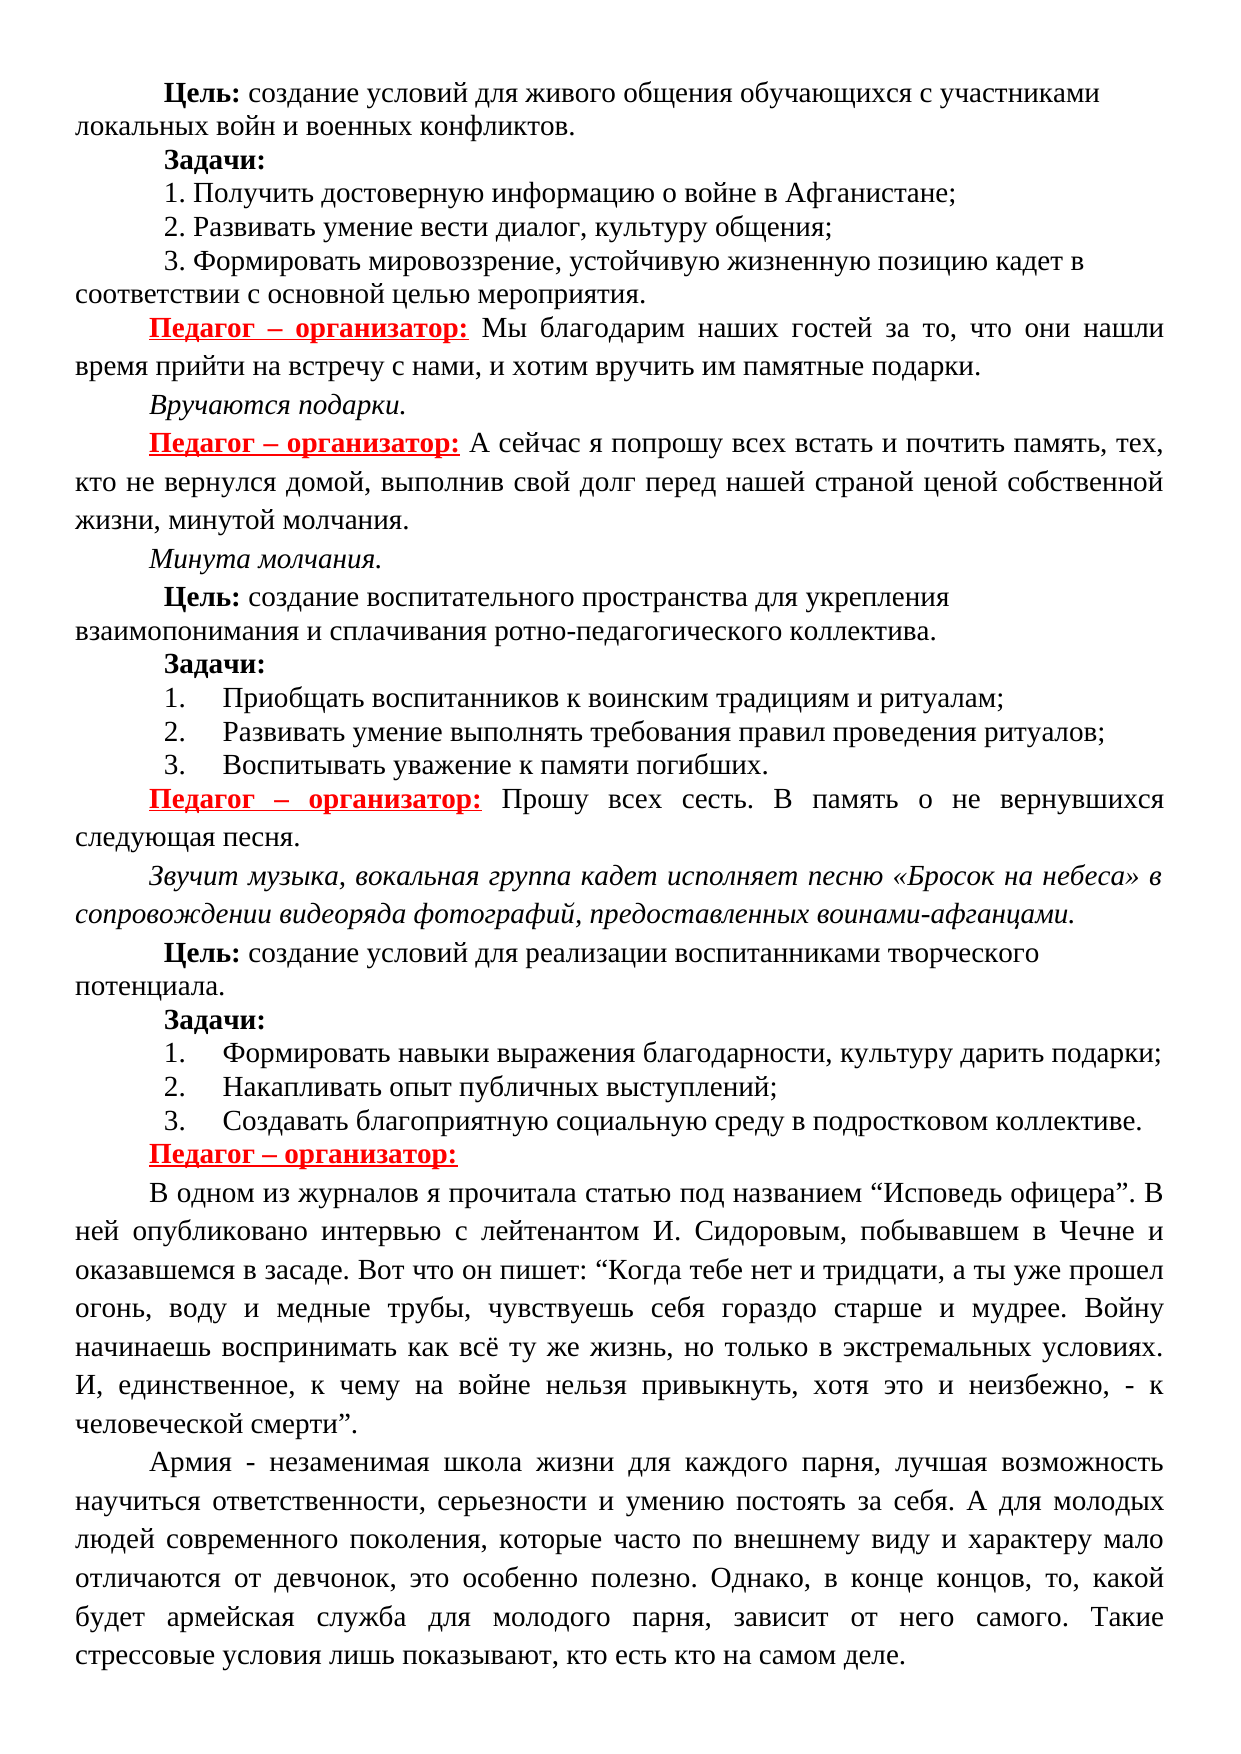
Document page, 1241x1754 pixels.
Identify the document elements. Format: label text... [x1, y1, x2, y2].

text Минута молчания. [75, 541, 1165, 574]
list Создавать благоприятную социальную среду в подростковом коллективе. [75, 1103, 1165, 1136]
list Накапливать опыт публичных выступлений; [75, 1069, 1165, 1103]
text Армия - незаменимая школа жизни для каждого парня, лучшая возможность научиться ответственности, серьезности и умению постоять за себя. А для молодых людей современного поколения, которые часто по внешнему виду и характеру мало отличаются от девчонок, это особенно полезно. Однако, в конце концов, то, какой будет армейская служба для молодого парня, зависит от него самого. Такие стрессовые условия лишь показывают, кто есть кто на самом деле. [75, 1444, 1165, 1671]
text Вручаются подарки. [75, 387, 1165, 420]
text Педагог – организатор: [75, 1136, 1165, 1170]
list Формировать навыки выражения благодарности, культуру дарить подарки; [75, 1036, 1165, 1069]
text 1. Получить достоверную информацию о войне в Афганистане; [75, 176, 1165, 209]
text Цель: создание условий для живого общения обучающихся с участниками локальных войн и военных конфликтов. [75, 75, 1165, 142]
text Педагог – организатор: Прошу всех сесть. В память о не вернувшихся следующая песня. [75, 781, 1165, 853]
text В одном из журналов я прочитала статью под названием “Исповедь офицера”. В ней опубликовано интервью с лейтенантом И. Сидоровым, побывавшем в Чечне и оказавшемся в засаде. Вот что он пишет: “Когда тебе нет и тридцати, а ты уже прошел огонь, воду и медные трубы, чувствуешь себя гораздо старше и мудрее. Войну начинаешь воспринимать как всё ту же жизнь, но только в экстремальных условиях. И, единственное, к чему на войне нельзя привыкнуть, хотя это и неизбежно, - к человеческой смерти”. [75, 1175, 1165, 1439]
text Звучит музыка, вокальная группа кадет исполняет песню «Бросок на небеса» в сопровождении видеоряда фотографий, предоставленных воинами-афганцами. [75, 858, 1165, 930]
list Приобщать воспитанников к воинским традициям и ритуалам; [75, 680, 1165, 714]
text Цель: создание условий для реализации воспитанниками творческого потенциала. [75, 935, 1165, 1002]
text Задачи: [75, 1002, 1165, 1036]
text 2. Развивать умение вести диалог, культуру общения; [75, 209, 1165, 243]
list Воспитывать уважение к памяти погибших. [75, 747, 1165, 781]
text Цель: создание воспитательного пространства для укрепления взаимопонимания и сплачивания ротно-педагогического коллектива. [75, 579, 1165, 647]
text Педагог – организатор: Мы благодарим наших гостей за то, что они нашли время прийти на встречу с нами, и хотим вручить им памятные подарки. [75, 310, 1165, 382]
text Педагог – организатор: А сейчас я попрошу всех встать и почтить память, тех, кто не вернулся домой, выполнив свой долг перед нашей страной ценой собственной жизни, минутой молчания. [75, 425, 1165, 536]
text Задачи: [75, 142, 1165, 176]
text Задачи: [75, 647, 1165, 680]
text 3. Формировать мировоззрение, устойчивую жизненную позицию кадет в соответствии с основной целью мероприятия. [75, 243, 1165, 310]
list Развивать умение выполнять требования правил проведения ритуалов; [75, 714, 1165, 747]
